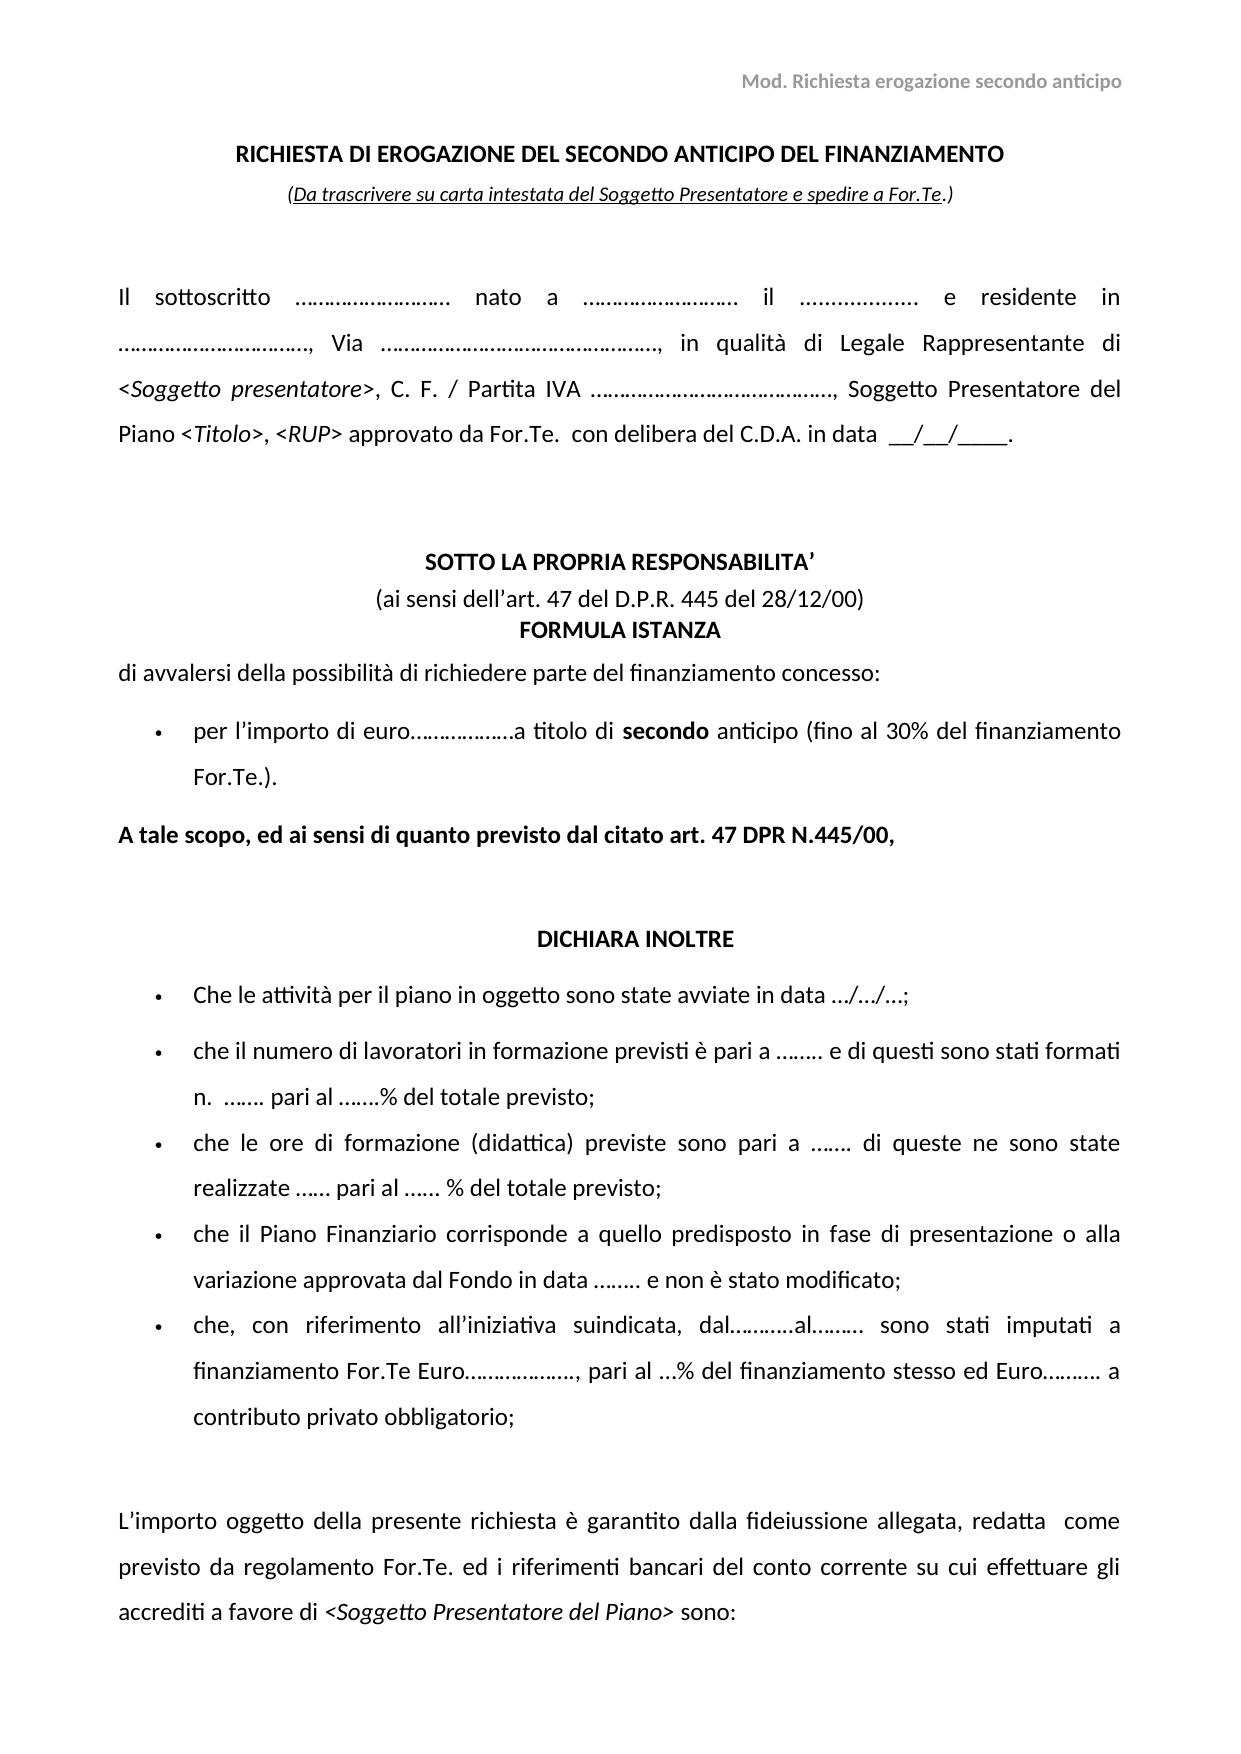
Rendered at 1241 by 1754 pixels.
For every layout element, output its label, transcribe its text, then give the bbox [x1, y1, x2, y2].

text A tale scopo, ed ai sensi di quanto previsto dal citato art. 47 DPR N.445/00, [118, 819, 1078, 850]
text FORMULA ISTANZA [118, 614, 1122, 645]
list che il numero di lavoratori in formazione previsti è pari a …….. e di questi sono stati formati n. ……. pari al …….% del totale previsto; [156, 1035, 1122, 1112]
text L’importo oggetto della presente richiesta è garantito dalla fideiussione allegata, redatta come previsto da regolamento For.Te. ed i riferimenti bancari del conto corrente su cui effettuare gli accrediti a favore di <Soggetto Presentatore del Piano> sono: [118, 1505, 1122, 1627]
text Il sottoscritto ……………………… nato a ……………………… il ................... e residente in ……………………………, Via …………………………………………, in qualità di Legale Rappresentante di <Soggetto presentatore>, C. F. / Partita IVA ……………………………………, Soggetto Presentatore del Piano <Titolo>, <RUP> approvato da For.Te. con delibera del C.D.A. in data __/__/____. [118, 281, 1122, 449]
text (ai sensi dell’art. 47 del D.P.R. 445 del 28/12/00) [118, 577, 1122, 614]
list che, con riferimento all’iniziativa suindicata, dal………..al……… sono stati imputati a finanziamento For.Te Euro………………., pari al …% del finanziamento stesso ed Euro………. a contributo privato obbligatorio; [156, 1310, 1122, 1432]
text RICHIESTA DI EROGAZIONE DEL SECONDO ANTICIPO DEL FINANZIAMENTO [118, 131, 1122, 169]
text (Da trascrivere su carta intestata del Soggetto Presentatore e spedire a For.Te.) [118, 169, 1122, 206]
text di avvalersi della possibilità di richiedere parte del finanziamento concesso: [118, 657, 1122, 688]
text SOTTO ’ [118, 539, 1122, 577]
list che il Piano Finanziario corrisponde a quello predisposto in fase di presentazione o alla variazione approvata dal Fondo in data …….. e non è stato modificato; [156, 1218, 1122, 1294]
list Che le attività per il piano in oggetto sono state avviate in data …/…/…; [156, 979, 1078, 1010]
text DICHIARA INOLTRE [193, 924, 1078, 954]
list per l’importo di euro………………a titolo di secondo anticipo (fino al 30% del finanziamento For.Te.). [156, 715, 1122, 792]
list che le ore di formazione (didattica) previste sono pari a ……. di queste ne sono state realizzate …… pari al …... % del totale previsto; [156, 1127, 1122, 1203]
